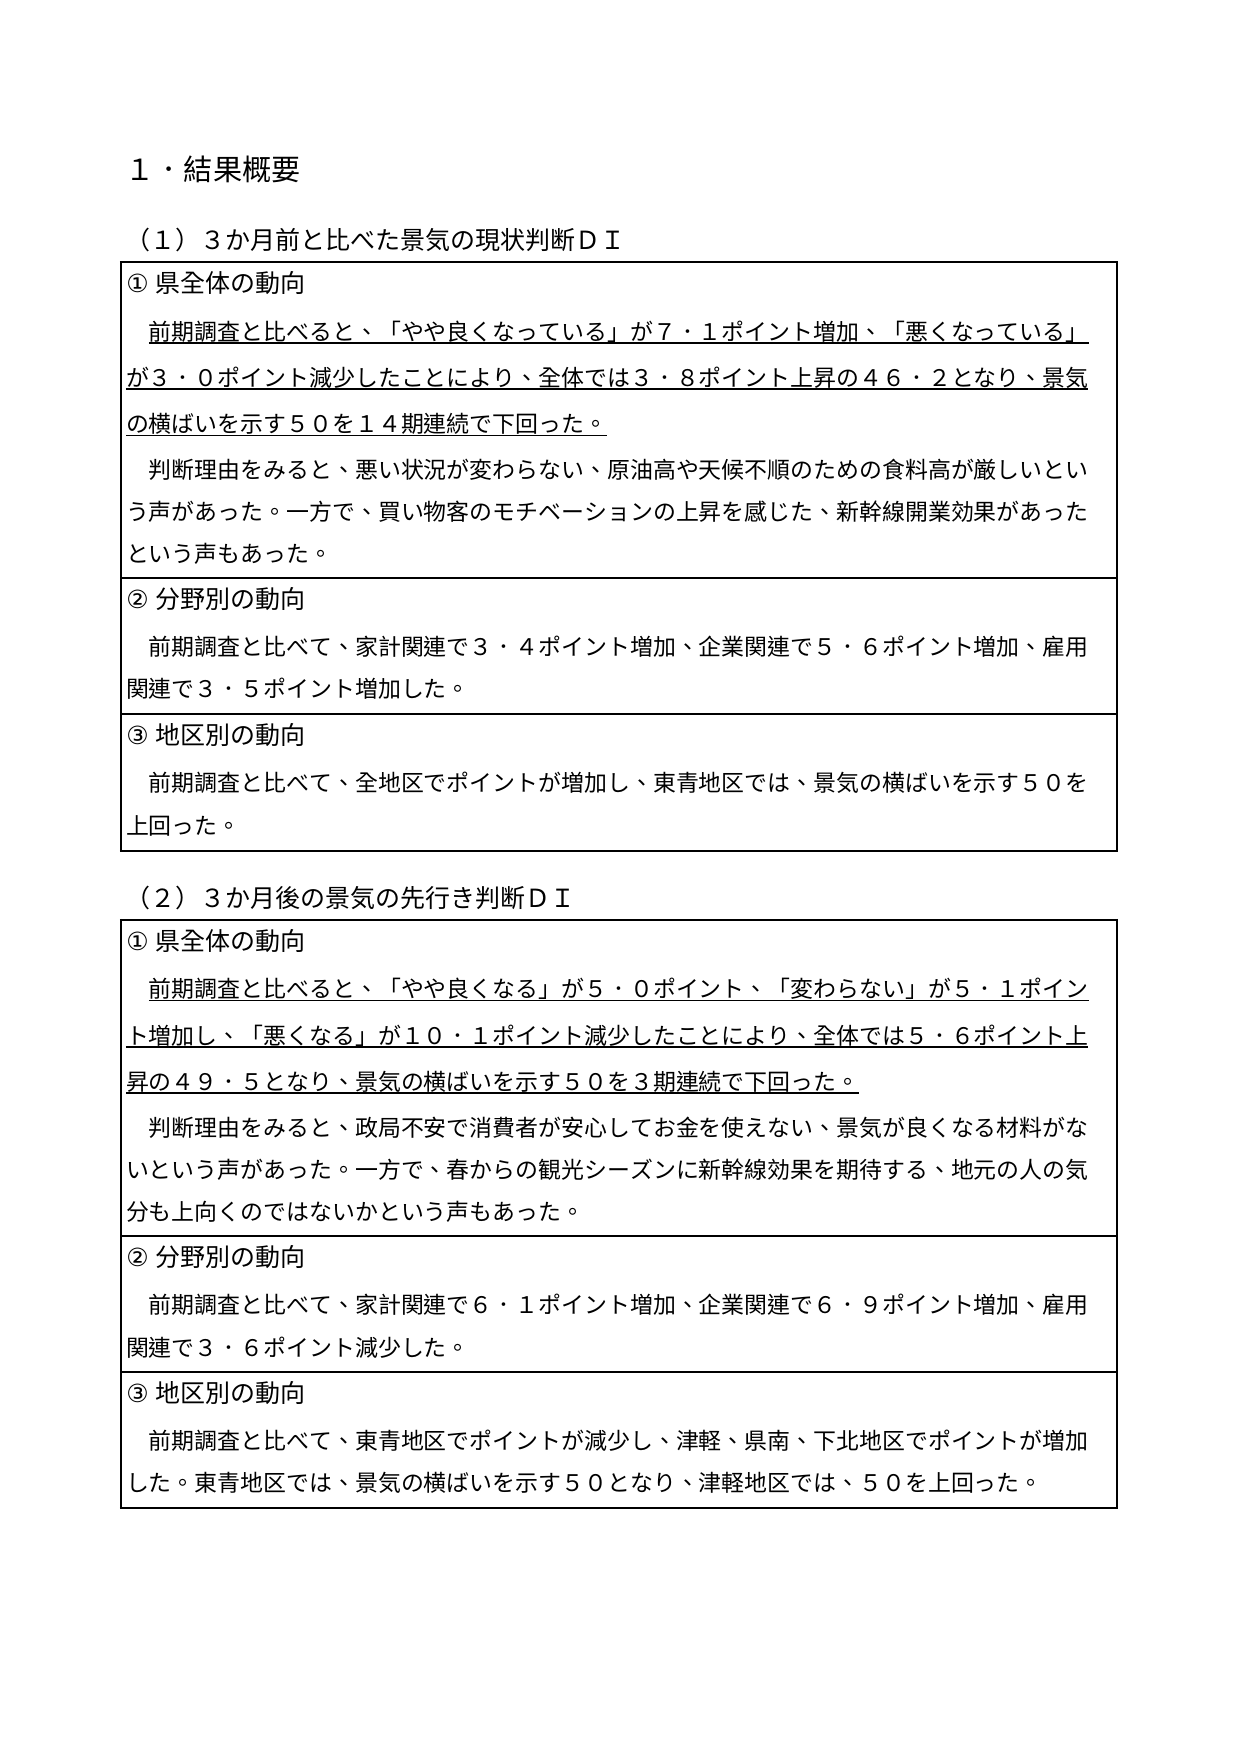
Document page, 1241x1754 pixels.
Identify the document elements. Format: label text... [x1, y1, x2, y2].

table_cell ③ 地区別の動向 前期調査と比べて、東青地区でポイントが減少し、津軽、県南、下北地区でポイントが増加した。東青地区では、景気の横ばいを示す５０となり、津軽地区では、５０を上回った。 [122, 1373, 1116, 1507]
table_cell ② 分野別の動向 前期調査と比べて、家計関連で３．４ポイント増加、企業関連で５．６ポイント増加、雇用関連で３．５ポイント増加した。 [122, 579, 1116, 713]
subtitle １．結果概要 [125, 149, 1134, 189]
subtitle （１）３か月前と比べた景気の現状判断ＤＩ [125, 223, 1134, 257]
table_cell ③ 地区別の動向 前期調査と比べて、全地区でポイントが増加し、東青地区では、景気の横ばいを示す５０を上回った。 [122, 715, 1116, 849]
table_header ① 県全体の動向 前期調査と比べると、「やや良くなっている」が７．１ポイント増加、「悪くなっている」が３．０ポイント減少したことにより、全体では３．８ポイント上昇の４６．２となり、景気の横ばいを示す５０を１４期連続で下回った。 判断理由をみると、悪い状況が変わらない、原油高や天候不順のための食料高が厳しいとい う声があった。一方で、買い物客のモチベーションの上昇を感じた、新幹線開業効果があったという声もあった。 [122, 263, 1116, 577]
table_cell ② 分野別の動向 前期調査と比べて、家計関連で６．１ポイント増加、企業関連で６．９ポイント増加、雇用関連で３．６ポイント減少した。 [122, 1237, 1116, 1371]
text （２）３か月後の景気の先行き判断ＤＩ [125, 880, 1134, 914]
table_header ① 県全体の動向 前期調査と比べると、「やや良くなる」が５．０ポイント、「変わらない」が５．１ポイント増加し、「悪くなる」が１０．１ポイント減少したことにより、全体では５．６ポイント上昇の４９．５となり、景気の横ばいを示す５０を３期連続で下回った。 判断理由をみると、政局不安で消費者が安心してお金を使えない、景気が良くなる材料がな いという声があった。一方で、春からの観光シーズンに新幹線効果を期待する、地元の人の気分も上向くのではないかという声もあった。 [122, 921, 1116, 1234]
